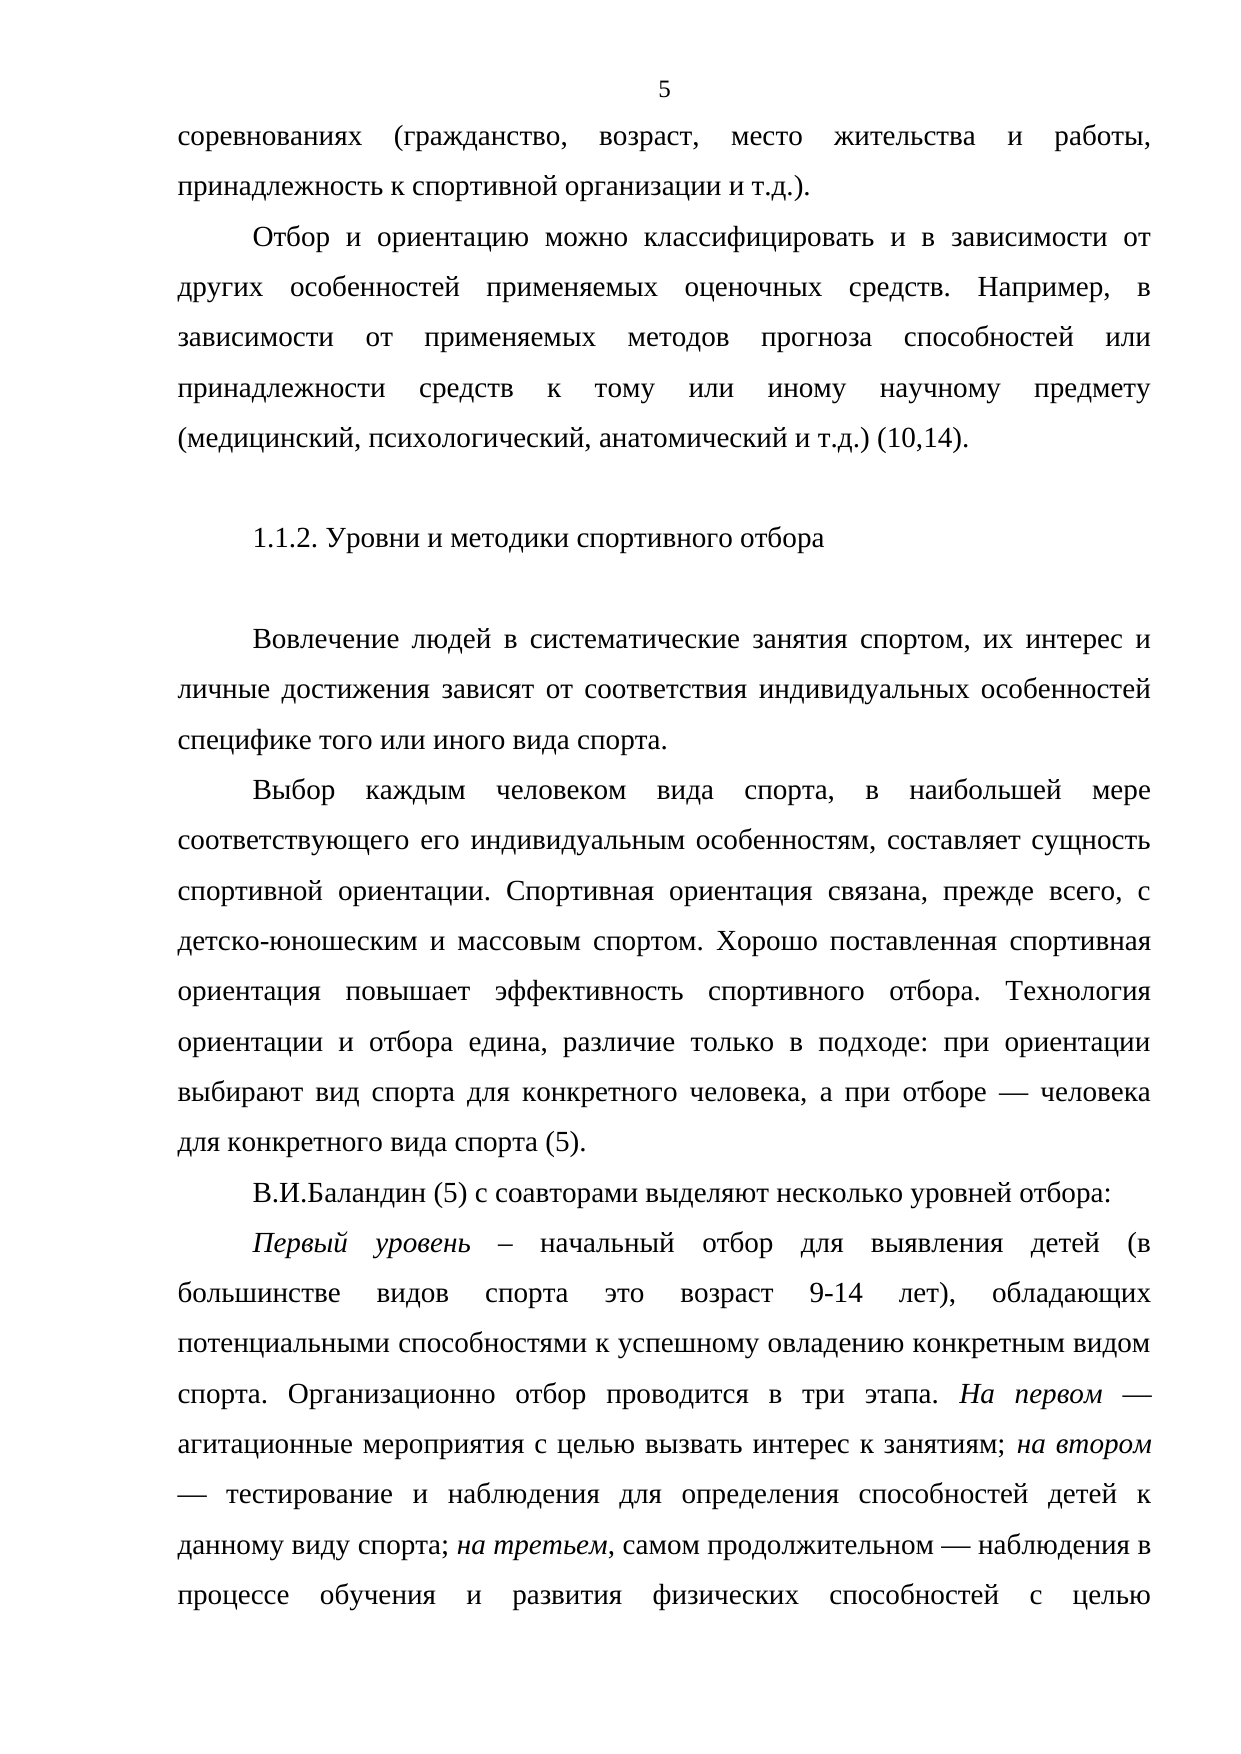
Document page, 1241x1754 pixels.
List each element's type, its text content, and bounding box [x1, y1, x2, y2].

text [177, 1225, 1152, 1611]
text Отбор и ориентацию можно классифицировать и в зависимости от других особенностей применяемых оценочных средств. Например, в зависимости от применяемых методов прогноза способностей или принадлежности средств к тому или иному научному предмету (медицинский, психологический, анатомический и т.д.) (10,14). [177, 219, 1152, 453]
text Выбор каждым человеком вида спорта, в наибольшей мере соответствующего его индивидуальным особенностям, составляет сущность спортивной ориентации. Спортивная ориентация связана, прежде всего, с детско-юношеским и массовым спортом. Хорошо поставленная спортивная ориентация повышает эффективность спортивного отбора. Технология ориентации и отбора едина, различие только в подходе: при ориентации выбирают вид спорта для конкретного человека, а при отборе — человека для конкретного вида спорта (5). [177, 772, 1152, 1158]
text В.И.Баландин (5) с соавторами выделяют несколько уровней отбора: [177, 1175, 1152, 1208]
text 1.1.2. Уровни и методики спортивного отбора [177, 521, 1152, 554]
text Вовлечение людей в систематические занятия спортом, их интерес и личные достижения зависят от соответствия индивидуальных особенностей специфике того или иного вида спорта. [177, 621, 1152, 755]
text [177, 118, 1152, 202]
